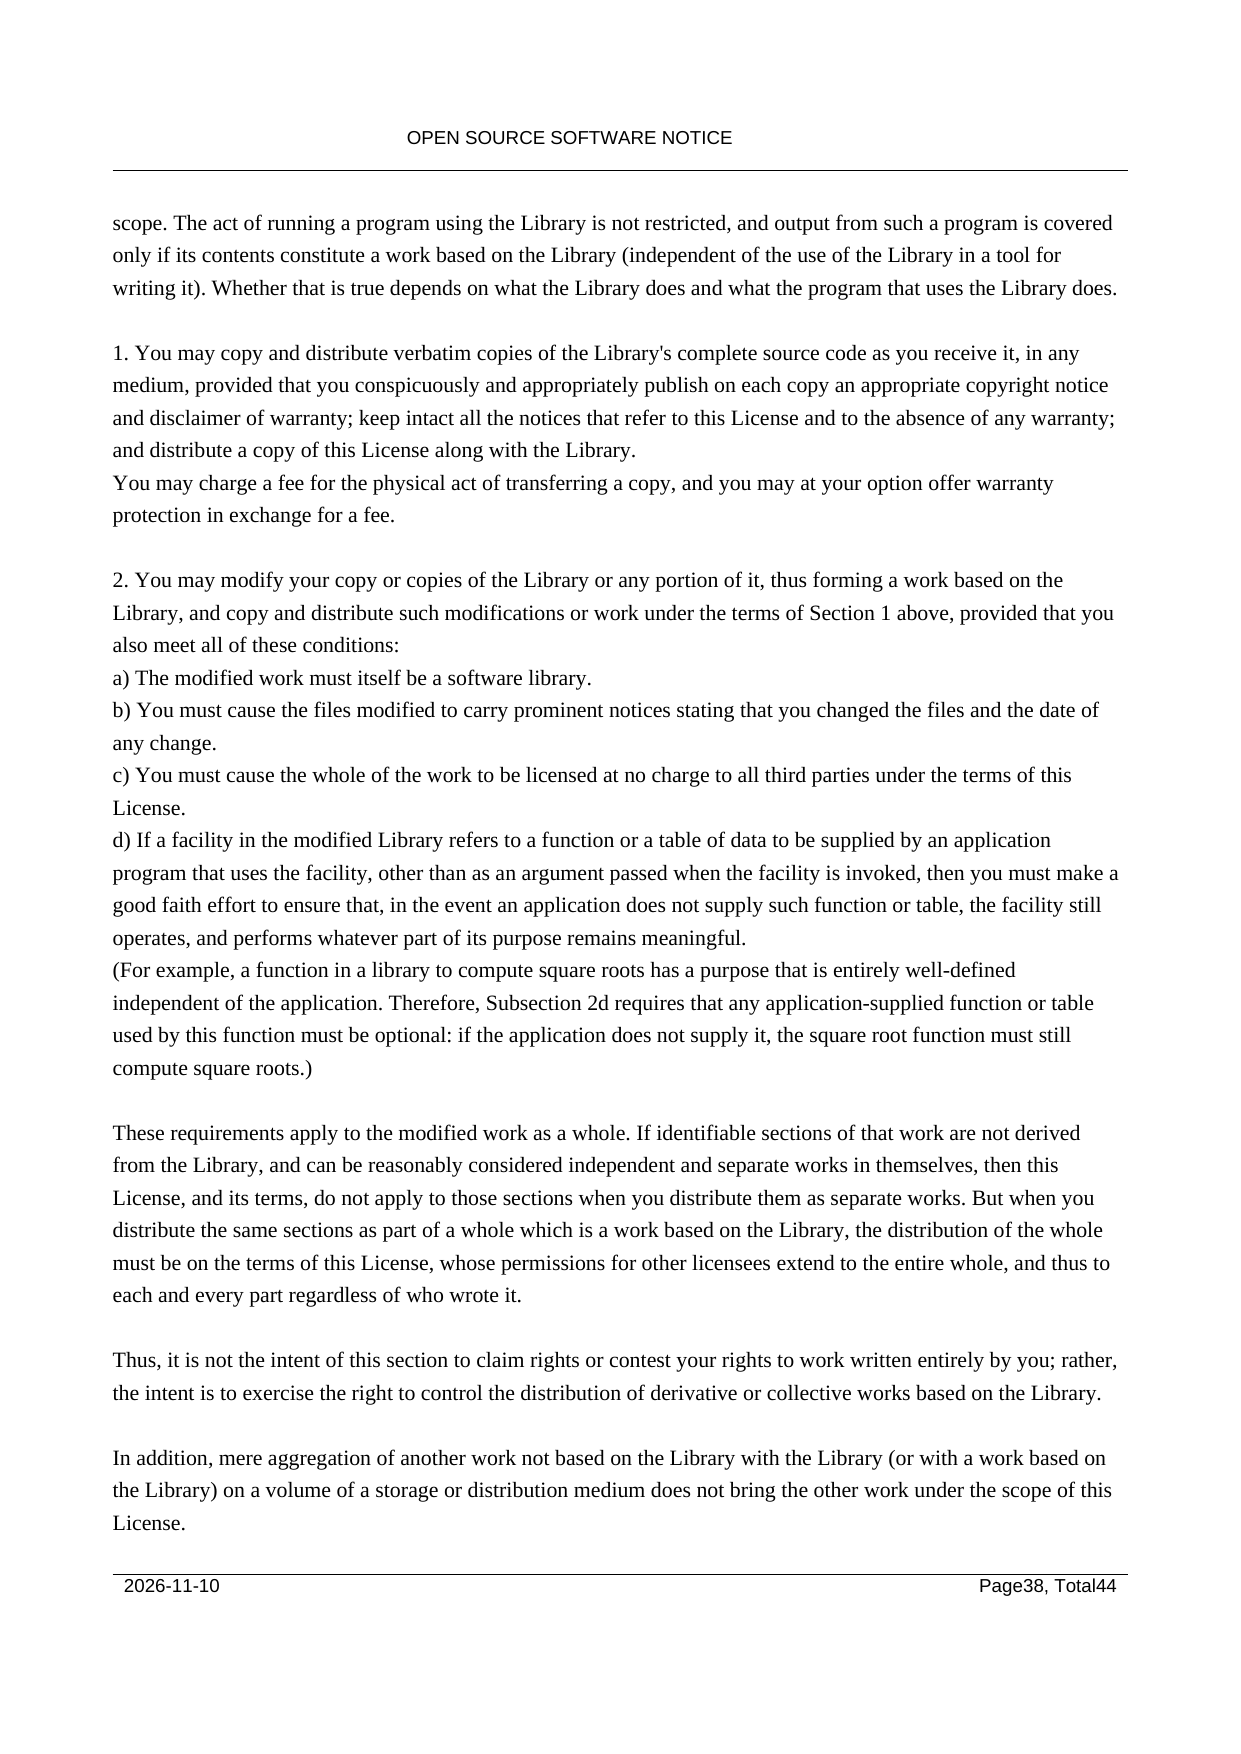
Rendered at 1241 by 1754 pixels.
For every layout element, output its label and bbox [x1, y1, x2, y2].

text [112, 206, 1128, 1539]
